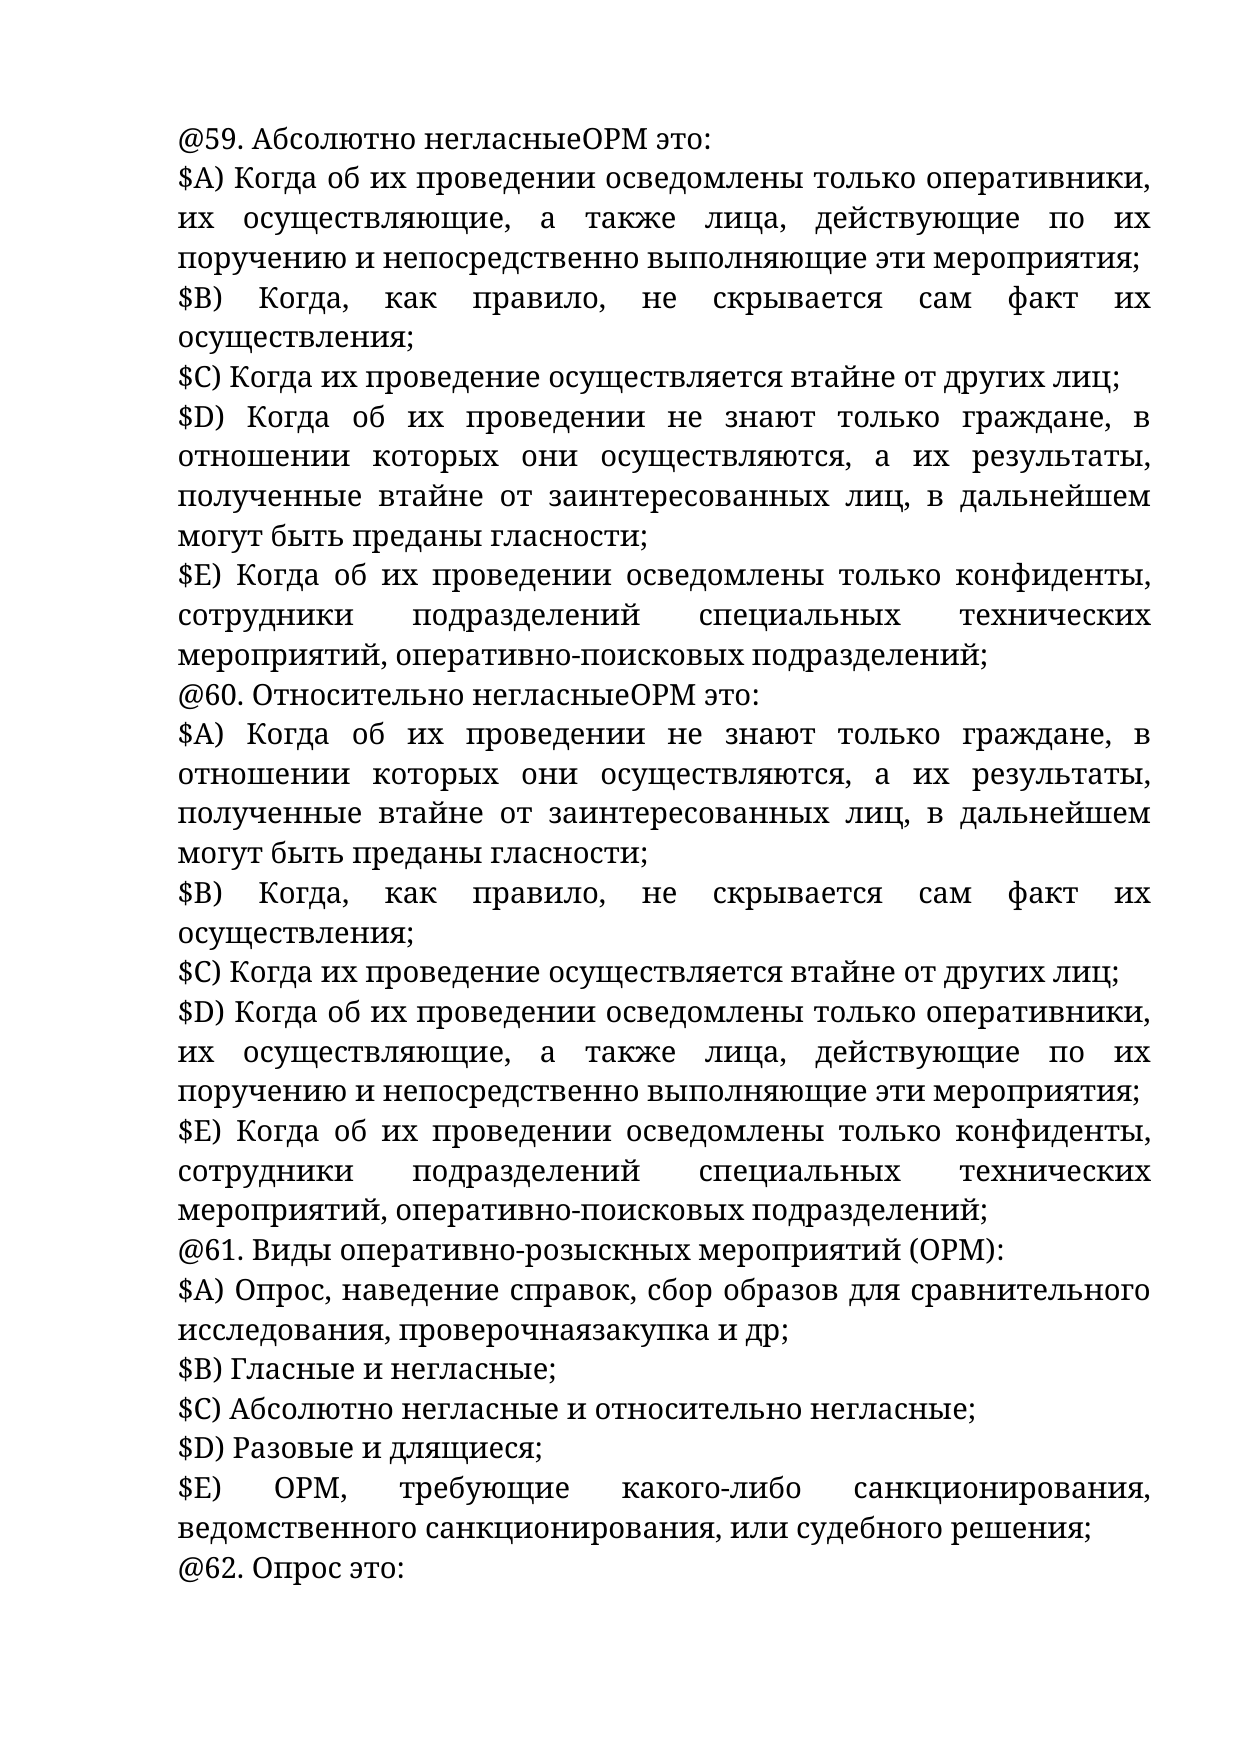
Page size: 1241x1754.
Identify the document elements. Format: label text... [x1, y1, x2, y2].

text $D) Когда об их проведении осведомлены только оперативники, их осуществляющие, а также лица, действующие по их поручению и непосредственно выполняющие эти мероприятия; [177, 991, 1152, 1110]
text $B) Гласные и негласные; [177, 1348, 1152, 1388]
text $B) Когда, как правило, не скрывается сам факт их осуществления; [177, 872, 1152, 952]
text $C) Абсолютно негласные и относительно негласные; [177, 1388, 1152, 1428]
text @59. Абсолютно негласныеОРМ это: [177, 118, 1152, 158]
text $A) Когда об их проведении не знают только граждане, в отношении которых они осуществляются, а их результаты, полученные втайне от заинтересованных лиц, в дальнейшем могут быть преданы гласности; [177, 713, 1152, 872]
text @61. Виды оперативно-розыскных мероприятий (ОРМ): [177, 1229, 1152, 1269]
text $D) Разовые и длящиеся; [177, 1428, 1152, 1467]
text $A) Опрос, наведение справок, сбор образов для сравнительного исследования, проверочнаязакупка и др; [177, 1269, 1152, 1348]
text $A) Когда об их проведении осведомлены только оперативники, их осуществляющие, а также лица, действующие по их поручению и непосредственно выполняющие эти мероприятия; [177, 158, 1152, 277]
text $E) ОРМ, требующие какого-либо санкционирования, ведомственного санкционирования, или судебного решения; [177, 1467, 1152, 1547]
text $E) Когда об их проведении осведомлены только конфиденты, сотрудники подразделений специальных технических мероприятий, оперативно-поисковых подразделений; [177, 1110, 1152, 1229]
text $E) Когда об их проведении осведомлены только конфиденты, сотрудники подразделений специальных технических мероприятий, оперативно-поисковых подразделений; [177, 555, 1152, 674]
text $C) Когда их проведение осуществляется втайне от других лиц; [177, 356, 1152, 396]
text $C) Когда их проведение осуществляется втайне от других лиц; [177, 952, 1152, 991]
text @60. Относительно негласныеОРМ это: [177, 674, 1152, 713]
text $B) Когда, как правило, не скрывается сам факт их осуществления; [177, 277, 1152, 356]
text @62. Опрос это: [177, 1547, 1152, 1587]
